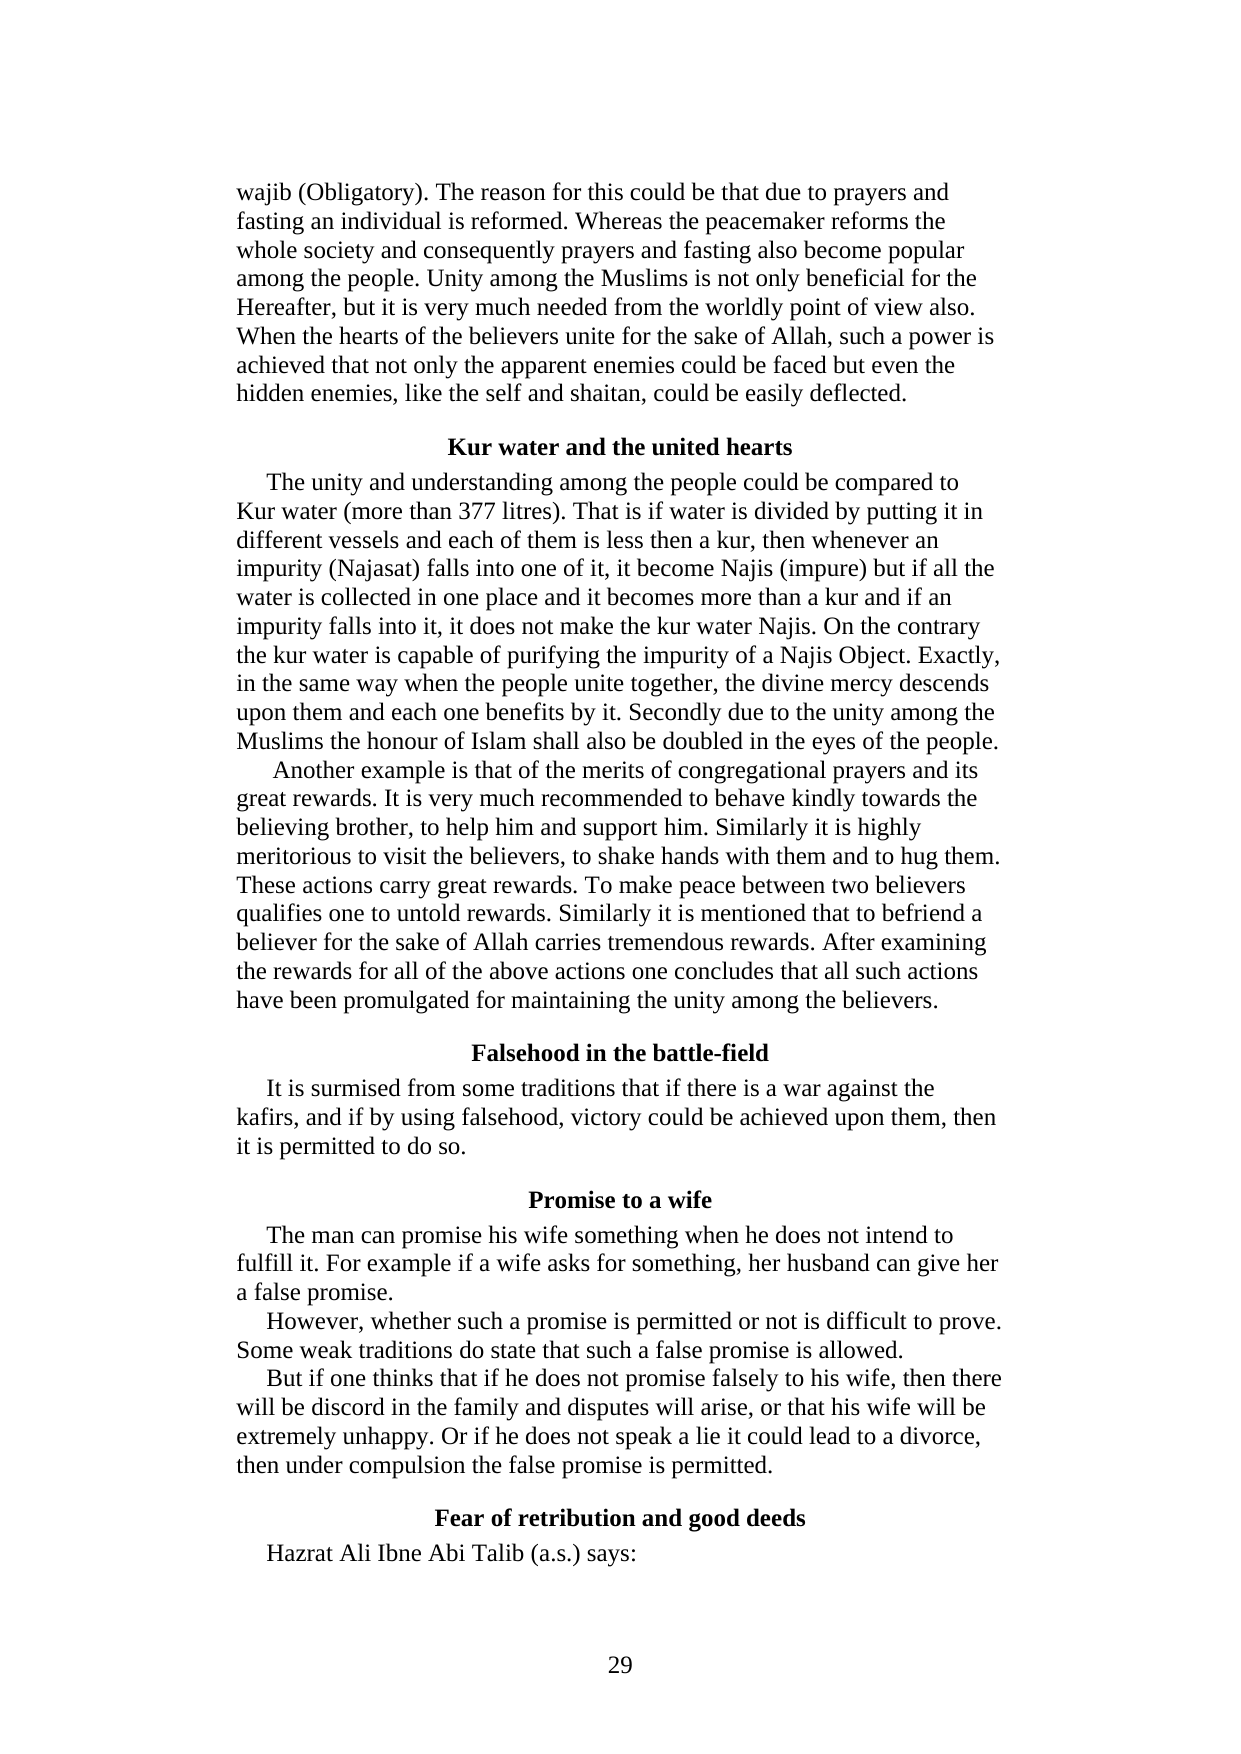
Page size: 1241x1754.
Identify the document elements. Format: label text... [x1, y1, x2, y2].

text Another example is that of the merits of congregational prayers and its great rewards. It is very much recommended to behave kindly towards the believing brother, to help him and support him. Similarly it is highly meritorious to visit the believers, to shake hands with them and to hug them. These actions carry great rewards. To make peace between two believers qualifies one to untold rewards. Similarly it is mentioned that to befriend a believer for the sake of Allah carries tremendous rewards. After examining the rewards for all of the above actions one concludes that all such actions have been promulgated for maintaining the unity among the believers. [236, 755, 1004, 1013]
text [236, 177, 1004, 407]
text The unity and understanding among the people could be compared to Kur water (more than 377 litres). That is if water is divided by putting it in different vessels and each of them is less then a kur, then whenever an impurity (Najasat) falls into one of it, it become Najis (impure) but if all the water is collected in one place and it becomes more than a kur and if an impurity falls into it, it does not make the kur water Najis. On the contrary the kur water is capable of purifying the impurity of a Najis Object. Exactly, in the same way when the people unite together, the divine mercy descends upon them and each one benefits by it. Secondly due to the unity among the Muslims the honour of Islam shall also be doubled in the eyes of the people. [236, 467, 1004, 755]
text The man can promise his wife something when he does not intend to fulfill it. For example if a wife asks for something, her husband can give her a false promise. [236, 1220, 1004, 1306]
subtitle Kur water and the united hearts [236, 432, 1004, 461]
subtitle Promise to a wife [236, 1185, 1004, 1213]
text But if one thinks that if he does not promise falsely to his wife, then there will be discord in the family and disputes will arise, or that his wife will be extremely unhappy. Or if he does not speak a lie it could lead to a divorce, then under compulsion the false promise is permitted. [236, 1363, 1004, 1478]
subtitle Fear of retribution and good deeds [236, 1503, 1004, 1532]
text It is surmised from some traditions that if there is a war against the kafirs, and if by using falsehood, victory could be achieved upon them, then it is permitted to do so. [236, 1073, 1004, 1160]
text Hazrat Ali Ibne Abi Talib (a.s.) says: [236, 1538, 1004, 1567]
subtitle Falsehood in the battle-field [236, 1038, 1004, 1067]
text However, whether such a promise is permitted or not is difficult to prove. Some weak traditions do state that such a false promise is allowed. [236, 1306, 1004, 1363]
